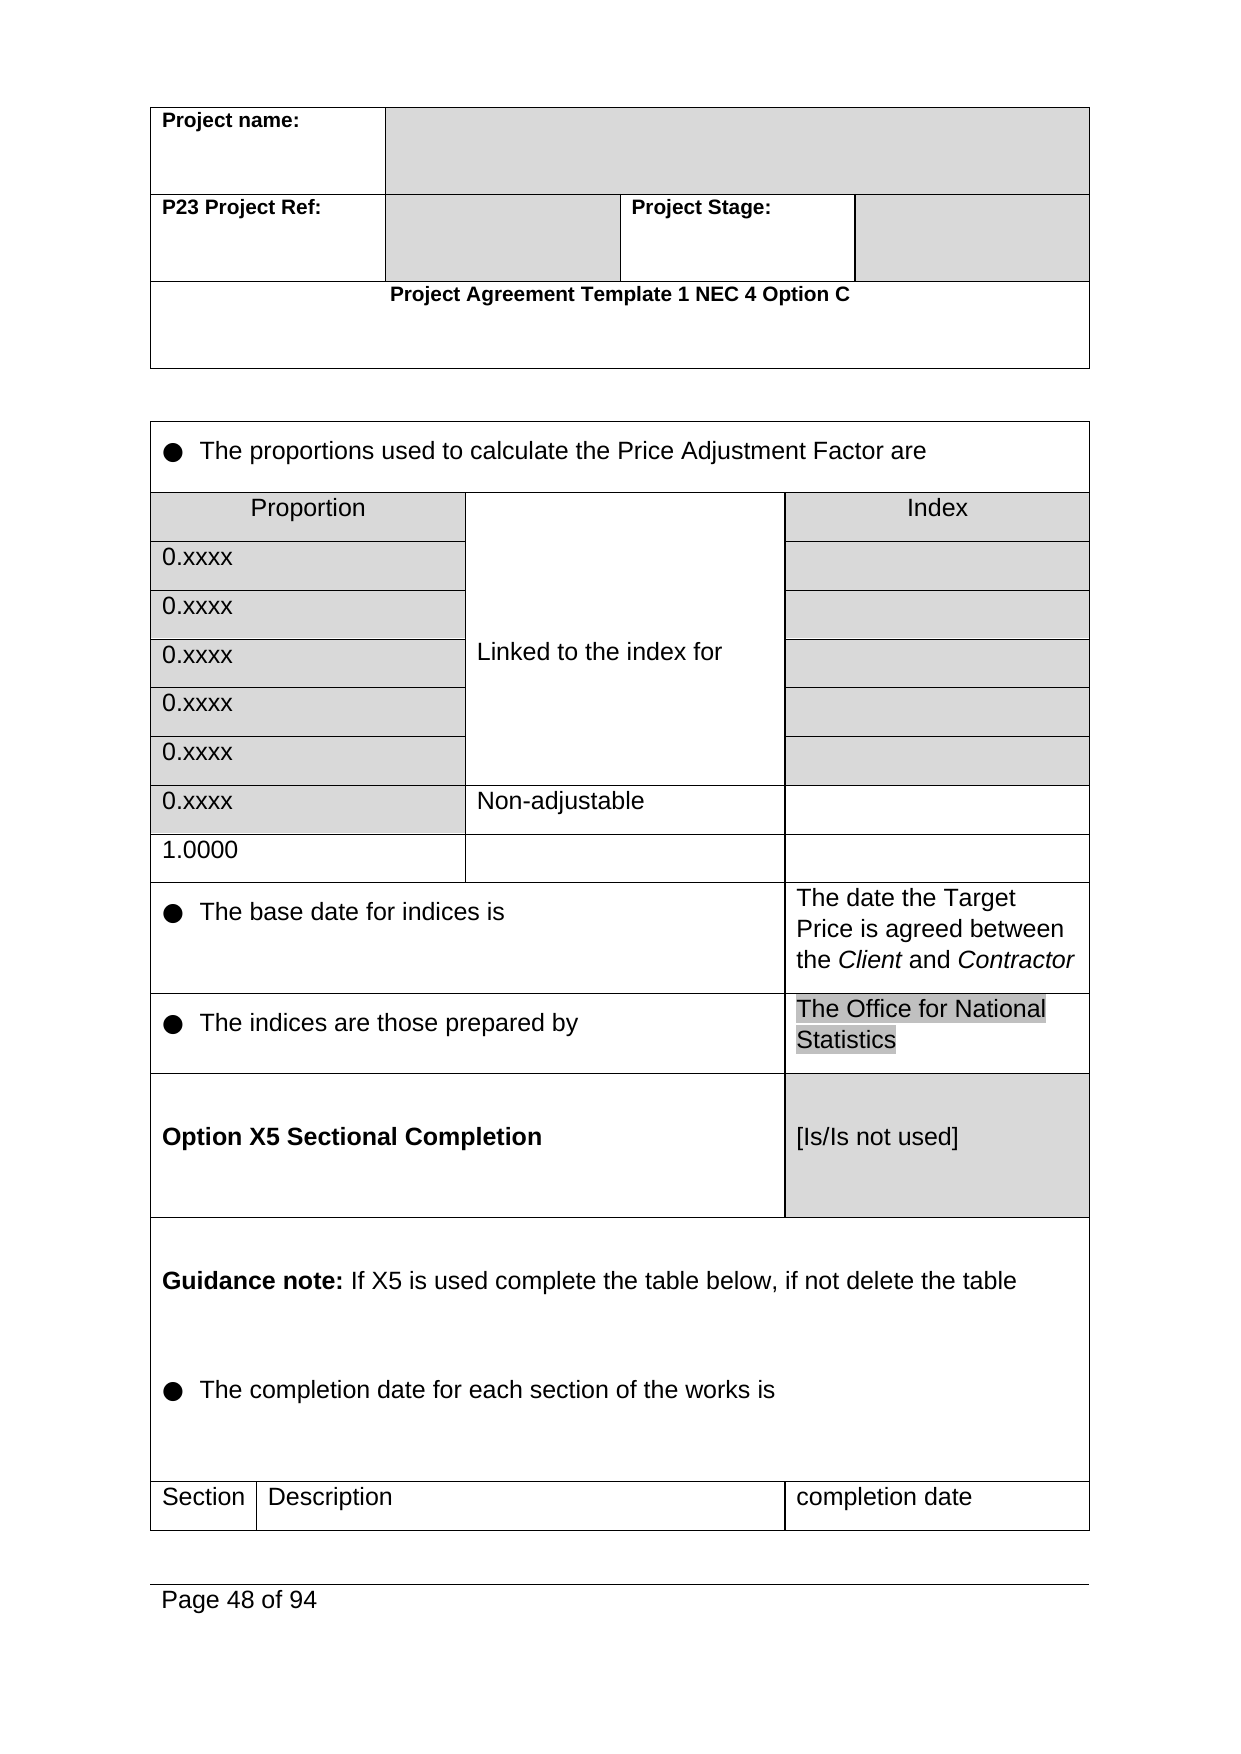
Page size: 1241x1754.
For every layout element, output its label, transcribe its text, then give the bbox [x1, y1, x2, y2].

table_cell [786, 786, 1089, 833]
table_cell Linked to the index for [466, 493, 784, 785]
table_cell Non-adjustable [466, 786, 784, 833]
table_cell Proportion [151, 493, 465, 541]
table_cell [466, 835, 784, 882]
table_cell 0.xxxx [151, 591, 465, 638]
table_cell [786, 688, 1089, 736]
table_cell [786, 591, 1089, 638]
table_cell 0.xxxx [151, 688, 465, 736]
table_cell Guidance note: If X5 is used complete the table below, if not delete the table The completion date for each section of the works is [151, 1218, 1089, 1481]
table_cell 0.xxxx [151, 737, 465, 785]
table_cell [786, 835, 1089, 882]
table_cell [786, 737, 1089, 785]
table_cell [151, 422, 1089, 492]
table_cell 0.xxxx [151, 786, 465, 833]
table_cell [786, 640, 1089, 687]
table_cell 1.0000 [151, 835, 465, 882]
table_cell Option X5 Sectional Completion [151, 1074, 784, 1217]
table_cell The base date for indices is [151, 883, 784, 993]
table_cell 0.xxxx [151, 542, 465, 590]
table_cell The date the Target Price is agreed between the Client and Contractor [786, 883, 1089, 993]
table_cell The indices are those prepared by [151, 994, 784, 1073]
table_cell Section [151, 1482, 256, 1530]
table_cell Description [257, 1482, 784, 1530]
table_cell Index [786, 493, 1089, 541]
table_cell completion date [786, 1482, 1089, 1530]
table_cell [786, 542, 1089, 590]
table_cell [Is/Is not used] [786, 1074, 1089, 1217]
table_cell The Office for National Statistics [786, 994, 1089, 1073]
table_cell 0.xxxx [151, 640, 465, 687]
